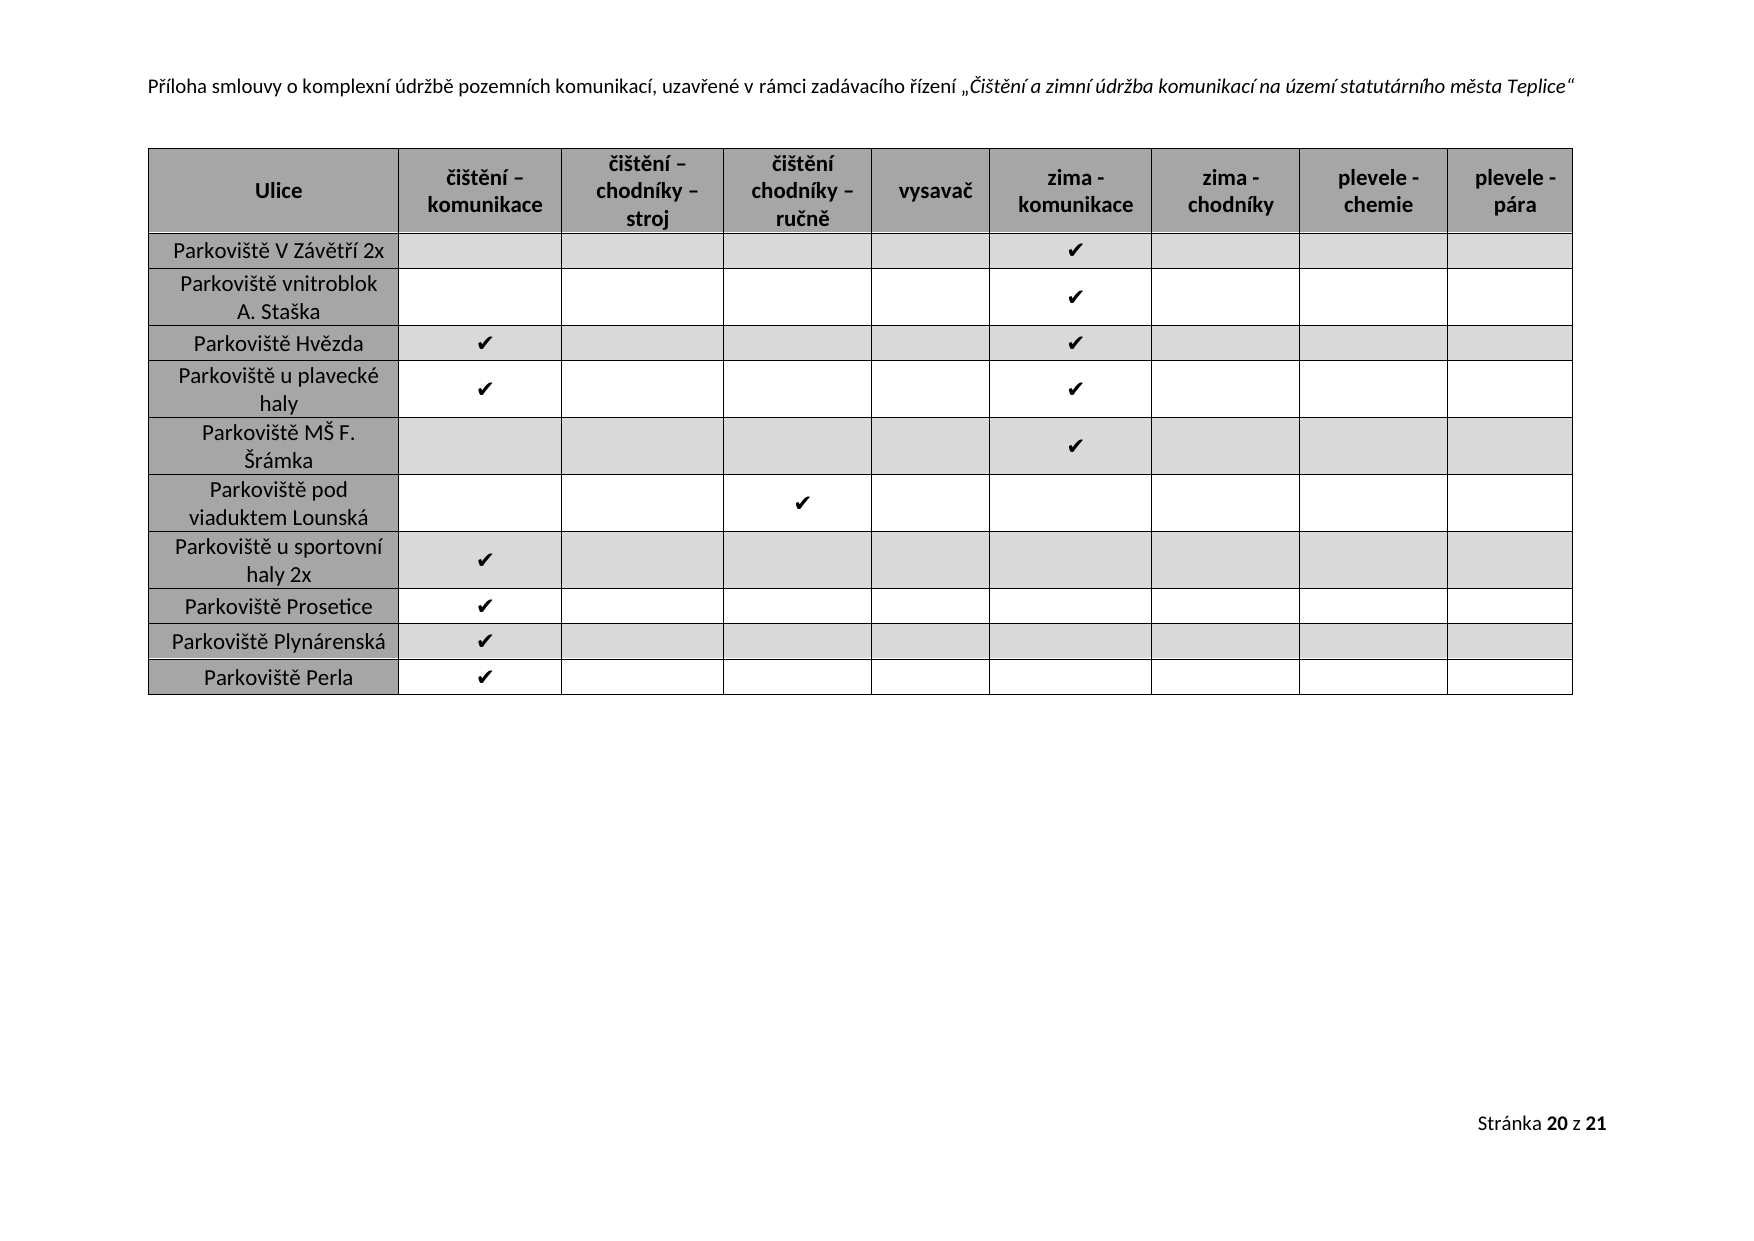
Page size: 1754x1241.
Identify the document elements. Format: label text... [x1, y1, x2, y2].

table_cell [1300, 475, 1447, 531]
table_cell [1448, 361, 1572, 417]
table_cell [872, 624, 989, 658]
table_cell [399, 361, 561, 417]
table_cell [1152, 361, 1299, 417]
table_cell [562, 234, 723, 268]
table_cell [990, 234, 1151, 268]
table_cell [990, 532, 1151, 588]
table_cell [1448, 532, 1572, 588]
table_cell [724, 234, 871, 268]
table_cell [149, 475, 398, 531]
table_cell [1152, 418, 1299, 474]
table_header Ulice [149, 149, 398, 232]
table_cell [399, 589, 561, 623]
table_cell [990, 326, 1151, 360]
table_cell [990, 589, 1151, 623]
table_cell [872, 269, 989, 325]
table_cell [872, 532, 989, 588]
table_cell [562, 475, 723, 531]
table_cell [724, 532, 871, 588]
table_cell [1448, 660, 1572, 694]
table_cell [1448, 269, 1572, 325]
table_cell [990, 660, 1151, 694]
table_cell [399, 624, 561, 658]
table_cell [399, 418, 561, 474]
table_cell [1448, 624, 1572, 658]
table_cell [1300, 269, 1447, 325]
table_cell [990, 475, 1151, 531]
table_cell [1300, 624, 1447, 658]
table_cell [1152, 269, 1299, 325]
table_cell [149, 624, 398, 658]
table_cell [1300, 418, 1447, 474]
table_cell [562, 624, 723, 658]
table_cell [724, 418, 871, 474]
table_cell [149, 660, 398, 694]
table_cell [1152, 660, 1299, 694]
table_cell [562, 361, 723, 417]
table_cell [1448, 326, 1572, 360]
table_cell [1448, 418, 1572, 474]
table_header plevele - pára [1448, 149, 1572, 232]
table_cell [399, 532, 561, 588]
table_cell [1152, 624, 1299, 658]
table_header zima - chodníky [1152, 149, 1299, 232]
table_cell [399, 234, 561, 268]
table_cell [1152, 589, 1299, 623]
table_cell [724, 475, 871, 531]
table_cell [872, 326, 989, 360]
table_header plevele - chemie [1300, 149, 1447, 232]
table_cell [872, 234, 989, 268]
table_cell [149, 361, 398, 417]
table_header vysavač [872, 149, 989, 232]
table_header zima - komunikace [990, 149, 1151, 232]
table_header čištění – chodníky – stroj [562, 149, 723, 232]
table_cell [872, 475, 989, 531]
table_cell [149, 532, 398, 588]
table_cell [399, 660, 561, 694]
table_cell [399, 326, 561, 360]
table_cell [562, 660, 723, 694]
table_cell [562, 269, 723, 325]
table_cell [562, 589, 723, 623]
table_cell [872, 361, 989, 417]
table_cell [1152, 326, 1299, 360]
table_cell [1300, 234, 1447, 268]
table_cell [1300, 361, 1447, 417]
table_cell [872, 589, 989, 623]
table_header čištění – komunikace [399, 149, 561, 232]
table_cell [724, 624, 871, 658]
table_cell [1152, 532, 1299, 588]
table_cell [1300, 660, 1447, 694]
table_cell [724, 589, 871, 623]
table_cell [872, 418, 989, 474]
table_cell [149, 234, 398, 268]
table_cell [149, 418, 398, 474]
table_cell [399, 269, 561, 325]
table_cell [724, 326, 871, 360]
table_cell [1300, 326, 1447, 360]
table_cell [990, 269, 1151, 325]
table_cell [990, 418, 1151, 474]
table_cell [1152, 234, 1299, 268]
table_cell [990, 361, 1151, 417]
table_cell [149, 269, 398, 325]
table_header čištění chodníky – ručně [724, 149, 871, 232]
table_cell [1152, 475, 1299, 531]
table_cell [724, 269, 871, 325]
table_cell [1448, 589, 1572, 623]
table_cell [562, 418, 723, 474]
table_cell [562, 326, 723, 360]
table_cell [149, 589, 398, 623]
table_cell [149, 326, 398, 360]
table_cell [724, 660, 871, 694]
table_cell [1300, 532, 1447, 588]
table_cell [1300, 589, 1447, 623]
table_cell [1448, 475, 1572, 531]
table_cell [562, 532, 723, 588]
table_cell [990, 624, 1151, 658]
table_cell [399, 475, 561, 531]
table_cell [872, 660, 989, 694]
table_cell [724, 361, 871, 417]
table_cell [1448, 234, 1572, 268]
